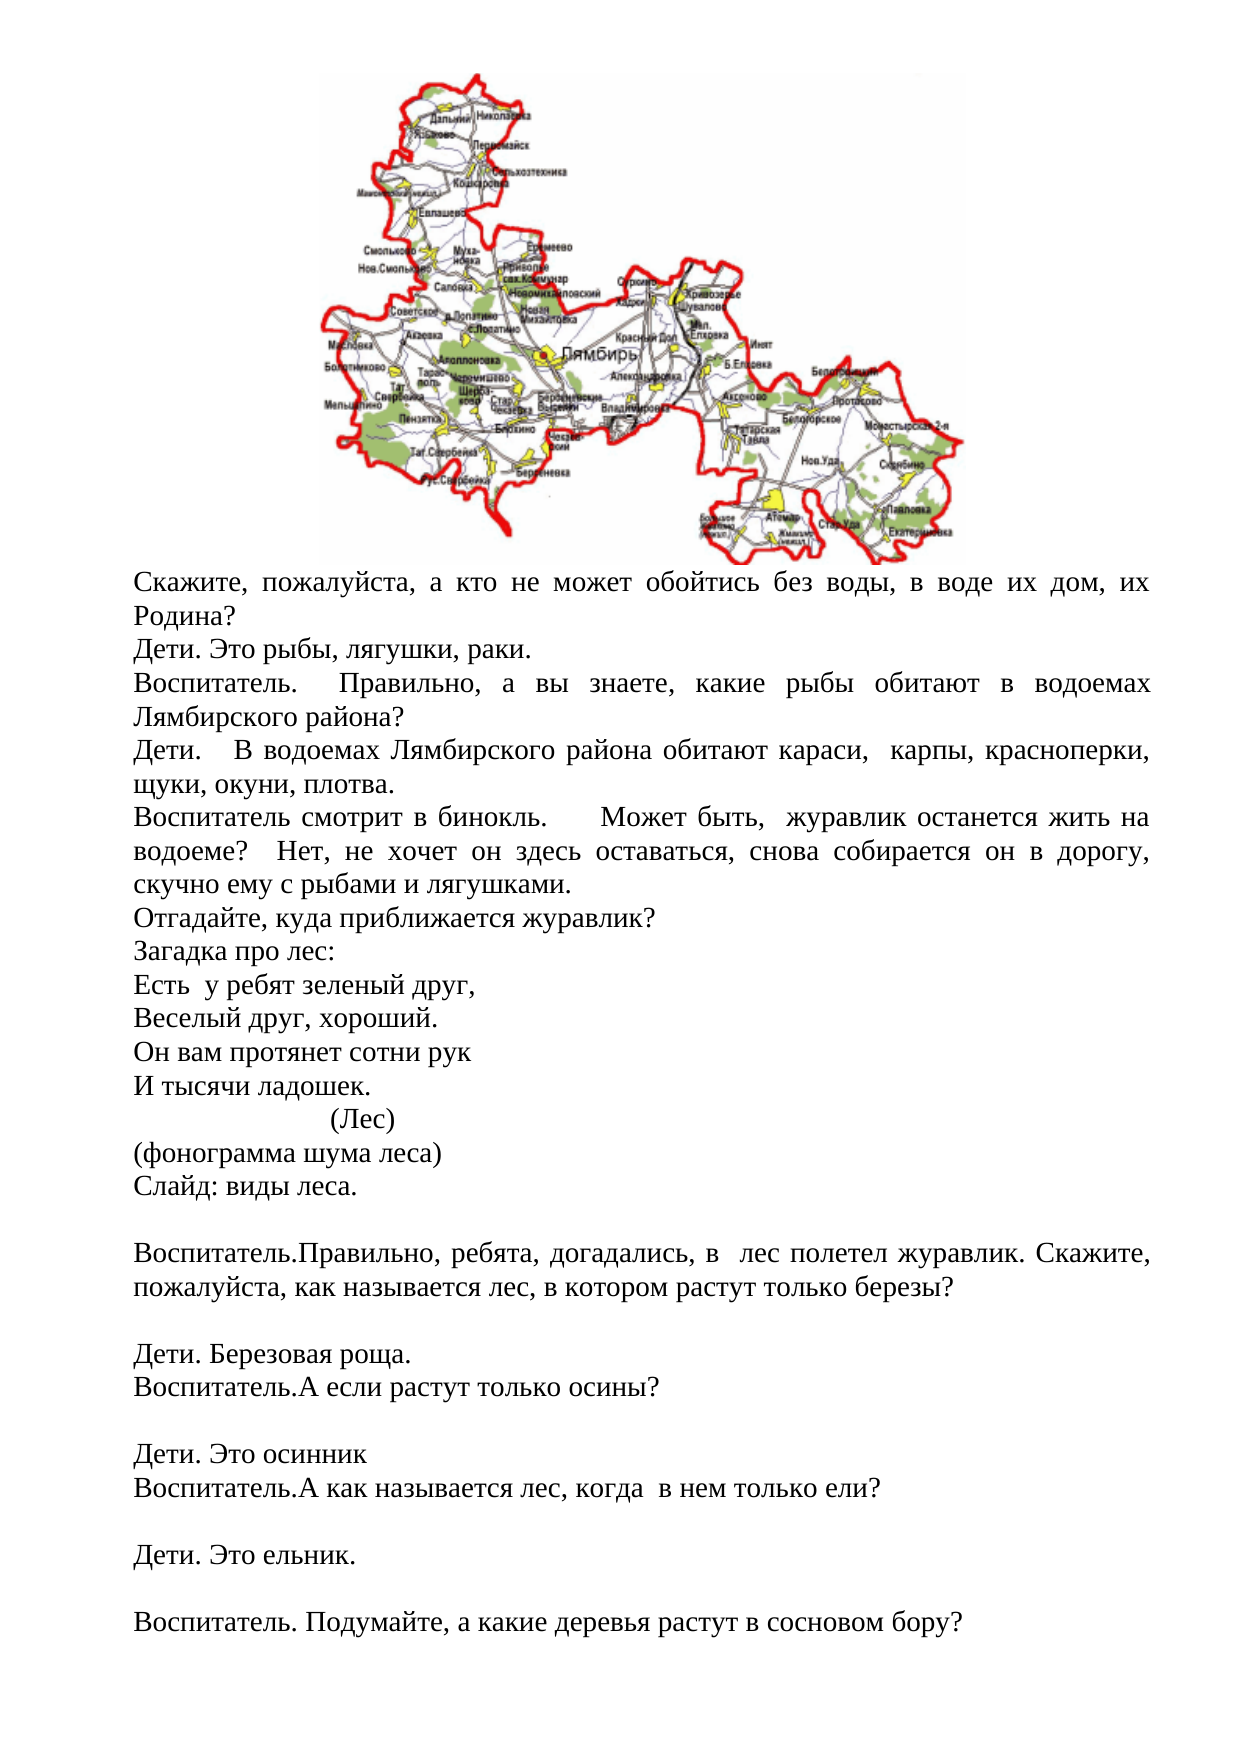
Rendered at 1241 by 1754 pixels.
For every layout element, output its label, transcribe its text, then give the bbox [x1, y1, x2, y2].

text Дети. Это осинник [133, 1437, 1152, 1470]
text Есть у ребят зеленый друг, [133, 967, 1152, 1001]
text (фонограмма шума леса) [133, 1135, 1152, 1168]
text (Лес) [133, 1101, 1152, 1135]
text Дети. В водоемах Лямбирского района обитают караси, карпы, красноперки, щуки, окуни, плотва. [133, 732, 1152, 799]
text Слайд: виды леса. [133, 1168, 1152, 1202]
text Воспитатель смотрит в бинокль. Может быть, журавлик останется жить на водоеме? Нет, не хочет он здесь оставаться, снова собирается он в дорогу, скучно ему с рыбами и лягушками. [133, 799, 1152, 900]
text Скажите, пожалуйста, а кто не может обойтись без воды, в воде их дом, их Родина? [133, 564, 1152, 632]
text Дети. Березовая роща. [133, 1336, 1152, 1369]
text Дети. Это рыбы, лягушки, раки. [133, 632, 1152, 665]
text И тысячи ладошек. [133, 1068, 1152, 1101]
text Дети. Это ельник. [133, 1537, 1152, 1571]
text Воспитатель. Подумайте, а какие деревья растут в сосновом бору? [133, 1604, 1152, 1638]
picture [318, 73, 966, 565]
text Он вам протянет сотни рук [133, 1034, 1152, 1068]
text Загадка про лес: [133, 933, 1152, 967]
text Веселый друг, хороший. [133, 1001, 1152, 1034]
text Отгадайте, куда приближается журавлик? [133, 900, 1152, 933]
text Воспитатель.Правильно, ребята, догадались, в лес полетел журавлик. Скажите, пожалуйста, как называется лес, в котором растут только березы? [133, 1235, 1152, 1302]
text Воспитатель. Правильно, а вы знаете, какие рыбы обитают в водоемах Лямбирского района? [133, 665, 1152, 732]
text Воспитатель.А как называется лес, когда в нем только ели? [133, 1470, 1152, 1504]
text Воспитатель.А если растут только осины? [133, 1369, 1152, 1403]
